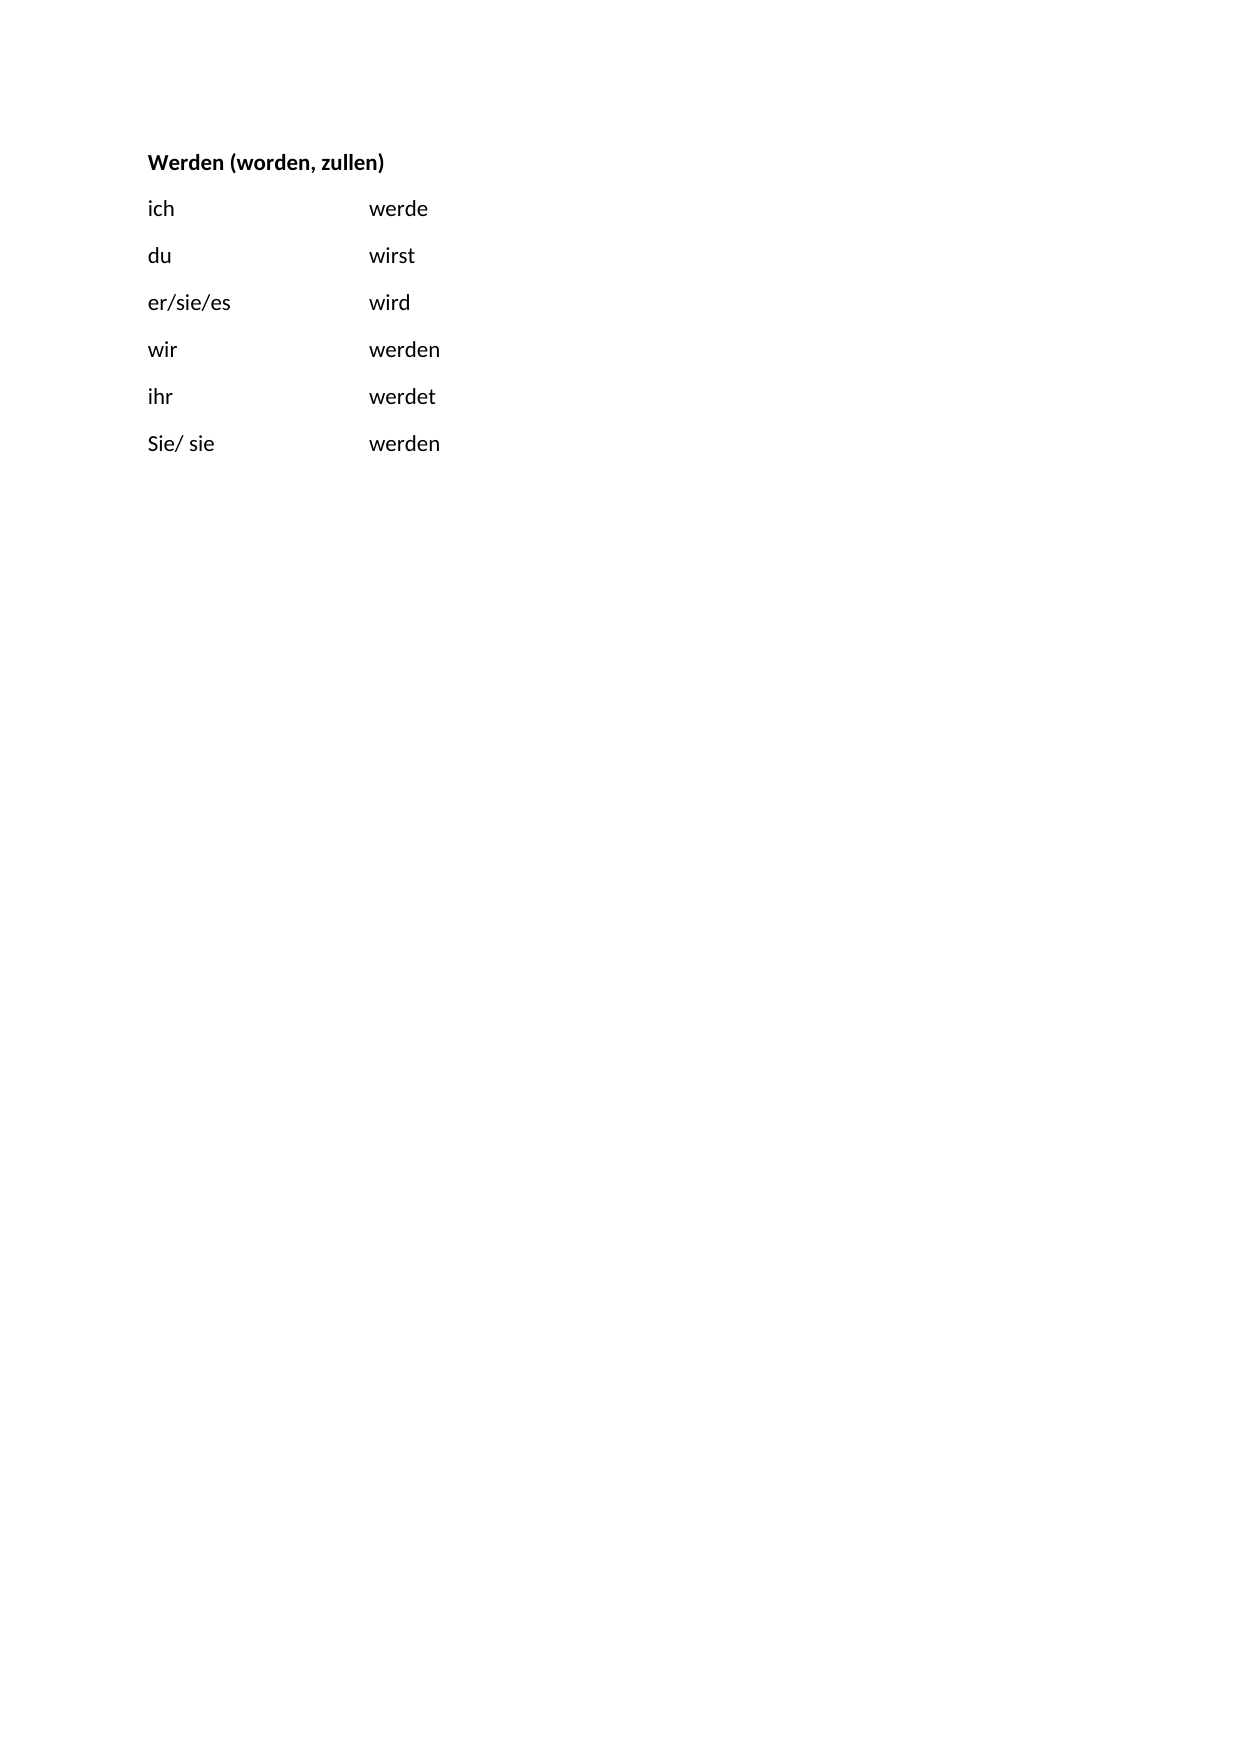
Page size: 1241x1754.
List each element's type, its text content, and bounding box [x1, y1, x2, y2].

text ich werde [148, 194, 1093, 222]
text du wirst [148, 241, 1093, 269]
text Werden (worden, zullen) [148, 148, 1093, 176]
text wir werden [148, 335, 1093, 363]
text er/sie/es wird [148, 288, 1093, 316]
text Sie/ sie werden [148, 429, 1093, 457]
text ihr werdet [148, 382, 1093, 410]
